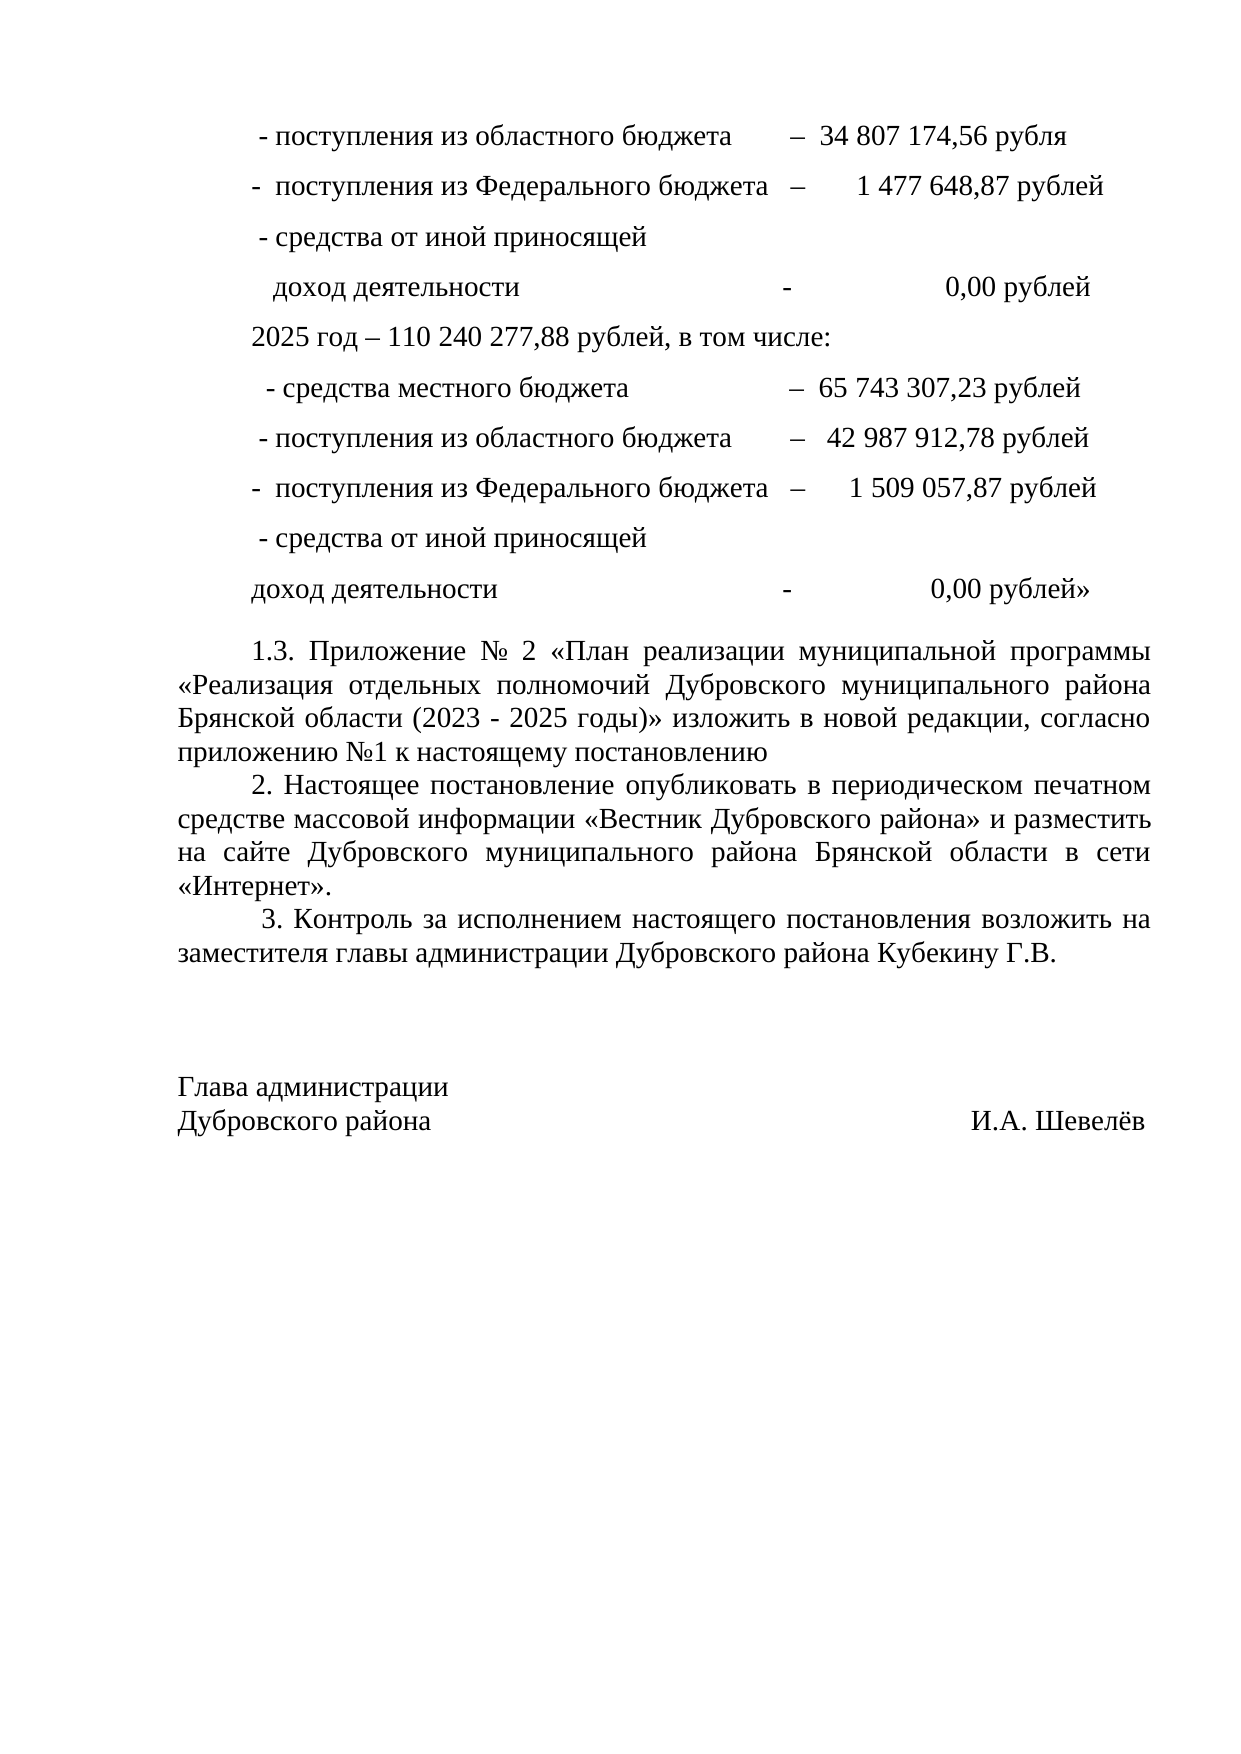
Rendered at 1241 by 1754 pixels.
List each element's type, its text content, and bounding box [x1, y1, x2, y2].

text 2. Настоящее постановление опубликовать в периодическом печатном средстве массовой информации «Вестник Дубровского района» и разместить на сайте Дубровского муниципального района Брянской области в сети «Интернет». [177, 767, 1152, 902]
text доход деятельности - 0,00 рублей [177, 269, 1152, 303]
text - поступления из областного бюджета – 34 807 174,56 рубля [177, 118, 1152, 152]
text - средства местного бюджета – 65 743 307,23 рублей [177, 370, 1152, 403]
text - поступления из Федерального бюджета – 1 509 057,87 рублей [177, 470, 1152, 504]
text - поступления из Федерального бюджета – 1 477 648,87 рублей [177, 168, 1152, 202]
text - средства от иной приносящей [177, 521, 1152, 554]
text доход деятельности - 0,00 рублей» [177, 571, 1152, 604]
text Глава администрации [177, 1069, 1152, 1103]
text - средства от иной приносящей [177, 219, 1152, 252]
text 3. Контроль за исполнением настоящего постановления возложить на заместителя главы администрации Дубровского района Кубекину Г.В. [177, 902, 1152, 969]
text 2025 год – 110 240 277,88 рублей, в том числе: [177, 319, 1152, 353]
text 1.3. Приложение № 2 «План реализации муниципальной программы «Реализация отдельных полномочий Дубровского муниципального района Брянской области (2023 - 2025 годы)» изложить в новой редакции, согласно приложению №1 к настоящему постановлению [177, 633, 1152, 767]
text - поступления из областного бюджета – 42 987 912,78 рублей [177, 420, 1152, 453]
text Дубровского района И.А. Шевелёв [177, 1103, 1152, 1136]
